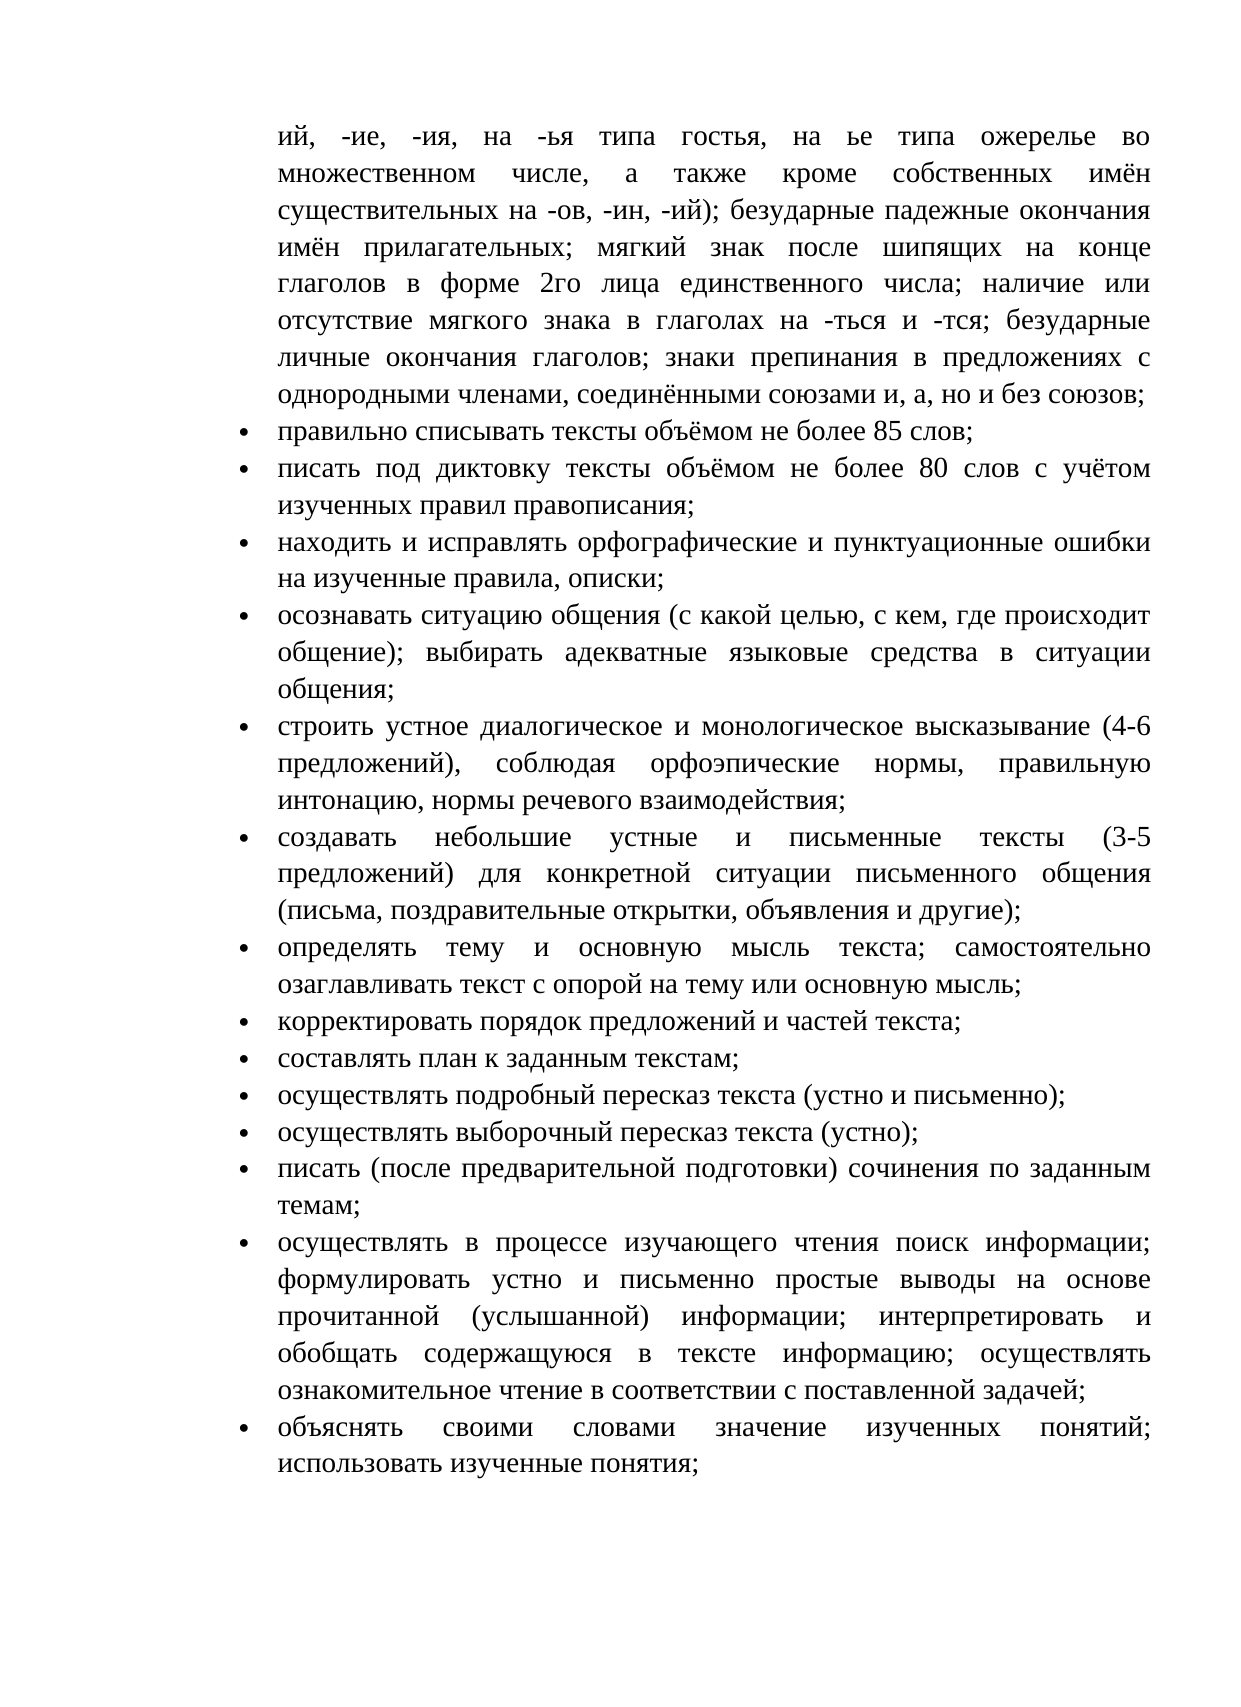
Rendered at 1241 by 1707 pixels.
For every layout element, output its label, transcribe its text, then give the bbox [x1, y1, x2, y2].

list объяснять своими словами значение изученных понятий; использовать изученные понятия; [240, 1409, 1152, 1479]
list составлять план к заданным текстам; [240, 1040, 1152, 1073]
list осуществлять выборочный пересказ текста (устно); [240, 1114, 1152, 1147]
list находить и исправлять орфографические и пунктуационные ошибки на изученные правила, описки; [240, 524, 1152, 594]
list писать под диктовку тексты объёмом не более 80 слов с учётом изученных правил правописания; [240, 450, 1152, 520]
list осознавать ситуацию общения (с какой целью, с кем, где происходит общение); выбирать адекватные языковые средства в ситуации общения; [240, 597, 1152, 705]
list корректировать порядок предложений и частей текста; [240, 1003, 1152, 1037]
list определять тему и основную мысль текста; самостоятельно озаглавливать текст с опорой на тему или основную мысль; [240, 929, 1152, 1000]
list правильно списывать тексты объёмом не более 85 слов; [240, 413, 1152, 447]
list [240, 118, 1152, 410]
list писать (после предварительной подготовки) сочинения по заданным темам; [240, 1151, 1152, 1221]
list осуществлять в процессе изучающего чтения поиск информации; формулировать устно и письменно простые выводы на основе прочитанной (услышанной) информации; интерпретировать и обобщать содержащуюся в тексте информацию; осуществлять ознакомительное чтение в соответствии с поставленной задачей; [240, 1224, 1152, 1405]
list создавать небольшие устные и письменные тексты (3-5 предложений) для конкретной ситуации письменного общения (письма, поздравительные открытки, объявления и другие); [240, 819, 1152, 926]
list осуществлять подробный пересказ текста (устно и письменно); [240, 1077, 1152, 1110]
list строить устное диалогическое и монологическое высказывание (4-6 предложений), соблюдая орфоэпические нормы, правильную интонацию, нормы речевого взаимодействия; [240, 708, 1152, 815]
